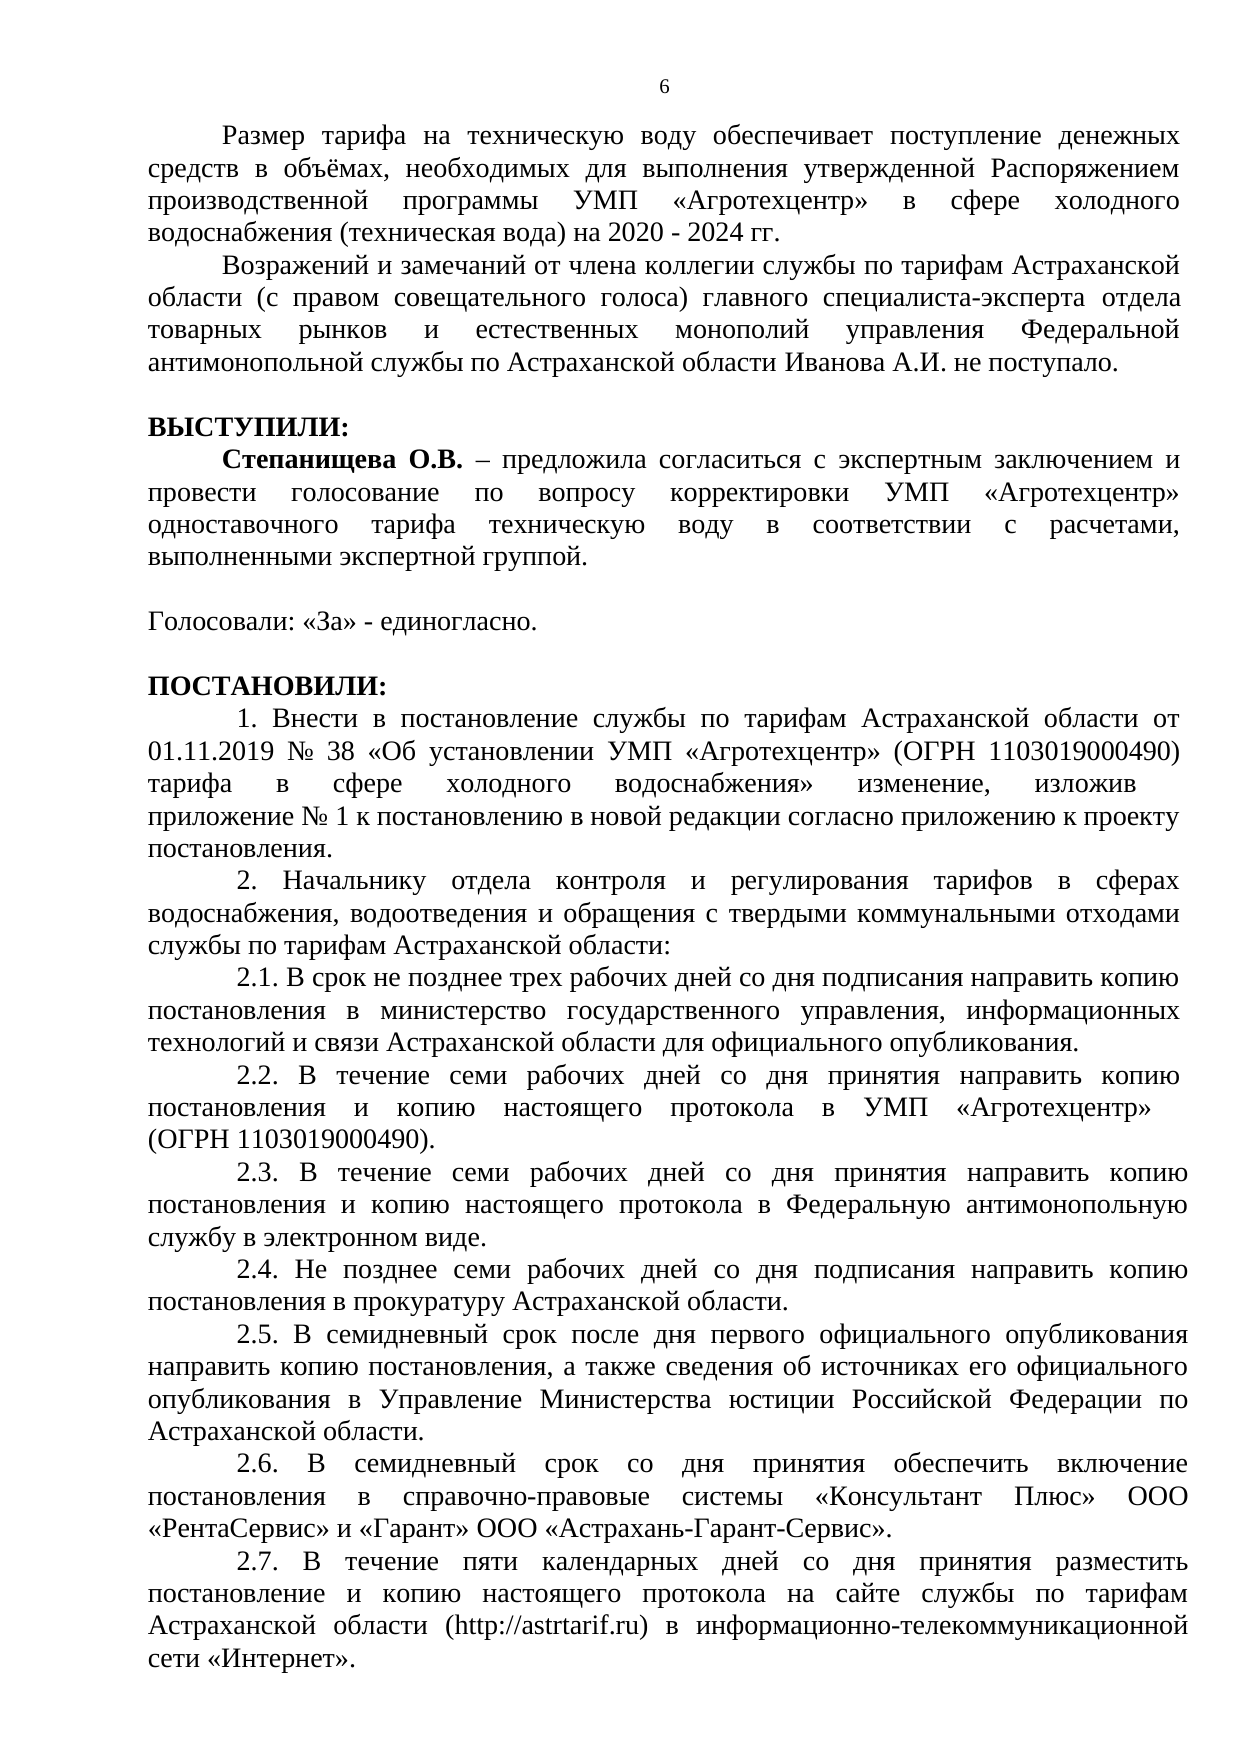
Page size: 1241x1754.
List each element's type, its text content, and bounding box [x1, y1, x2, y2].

text ВЫСТУПИЛИ: [148, 410, 1181, 442]
text 2.4. Не позднее семи рабочих дней со дня подписания направить копию постановления в прокуратуру Астраханской области. [148, 1252, 1189, 1317]
text Возражений и замечаний от члена коллегии службы по тарифам Астраханской области (с правом совещательного голоса) главного специалиста-эксперта отдела товарных рынков и естественных монополий управления Федеральной антимонопольной службы по Астраханской области Иванова А.И. не поступало. [148, 248, 1181, 377]
text 2.2. В течение семи рабочих дней со дня принятия направить копию постановления и копию настоящего протокола в УМП «Агротехцентр» (ОГРН 1103019000490). [148, 1058, 1181, 1155]
text Степанищева О.В. – предложила согласиться с экспертным заключением и провести голосование по вопросу корректировки УМП «Агротехцентр» одноставочного тарифа техническую воду в соответствии с расчетами, выполненными экспертной группой. [148, 442, 1181, 572]
text 2.6. В семидневный срок со дня принятия обеспечить включение постановления в справочно-правовые системы «Консультант Плюс» ООО «РентаСервис» и «Гарант» ООО «Астрахань-Гарант-Сервис». [148, 1446, 1189, 1544]
text 2.3. В течение семи рабочих дней со дня принятия направить копию постановления и копию настоящего протокола в Федеральную антимонопольную службу в электронном виде. [148, 1155, 1189, 1252]
text Размер тарифа на техническую воду обеспечивает поступление денежных средств в объёмах, необходимых для выполнения утвержденной Распоряжением производственной программы УМП «Агротехцентр» в сфере холодного водоснабжения (техническая вода) на 2020 - 2024 гг. [148, 118, 1181, 248]
text ПОСТАНОВИЛИ: [148, 669, 1181, 701]
text 2. Начальнику отдела контроля и регулирования тарифов в сферах водоснабжения, водоотведения и обращения с твердыми коммунальными отходами службы по тарифам Астраханской области: [148, 863, 1181, 961]
text 2.7. В течение пяти календарных дней со дня принятия разместить постановление и копию настоящего протокола на сайте службы по тарифам Астраханской области (http://astrtarif.ru) в информационно-телекоммуникационной сети «Интернет». [148, 1544, 1189, 1673]
text 2.5. В семидневный срок после дня первого официального опубликования направить копию постановления, а также сведения об источниках его официального опубликования в Управление Министерства юстиции Российской Федерации по Астраханской области. [148, 1317, 1189, 1446]
text Голосовали: «За» - единогласно. [148, 604, 1181, 637]
text 2.1. В срок не позднее трех рабочих дней со дня подписания направить копию постановления в министерство государственного управления, информационных технологий и связи Астраханской области для официального опубликования. [148, 961, 1181, 1058]
text 1. Внести в постановление службы по тарифам Астраханской области от 01.11.2019 № 38 «Об установлении УМП «Агротехцентр» (ОГРН 1103019000490) тарифа в сфере холодного водоснабжения» изменение, изложив приложение № 1 к постановлению в новой редакции согласно приложению к проекту постановления. [148, 701, 1181, 863]
